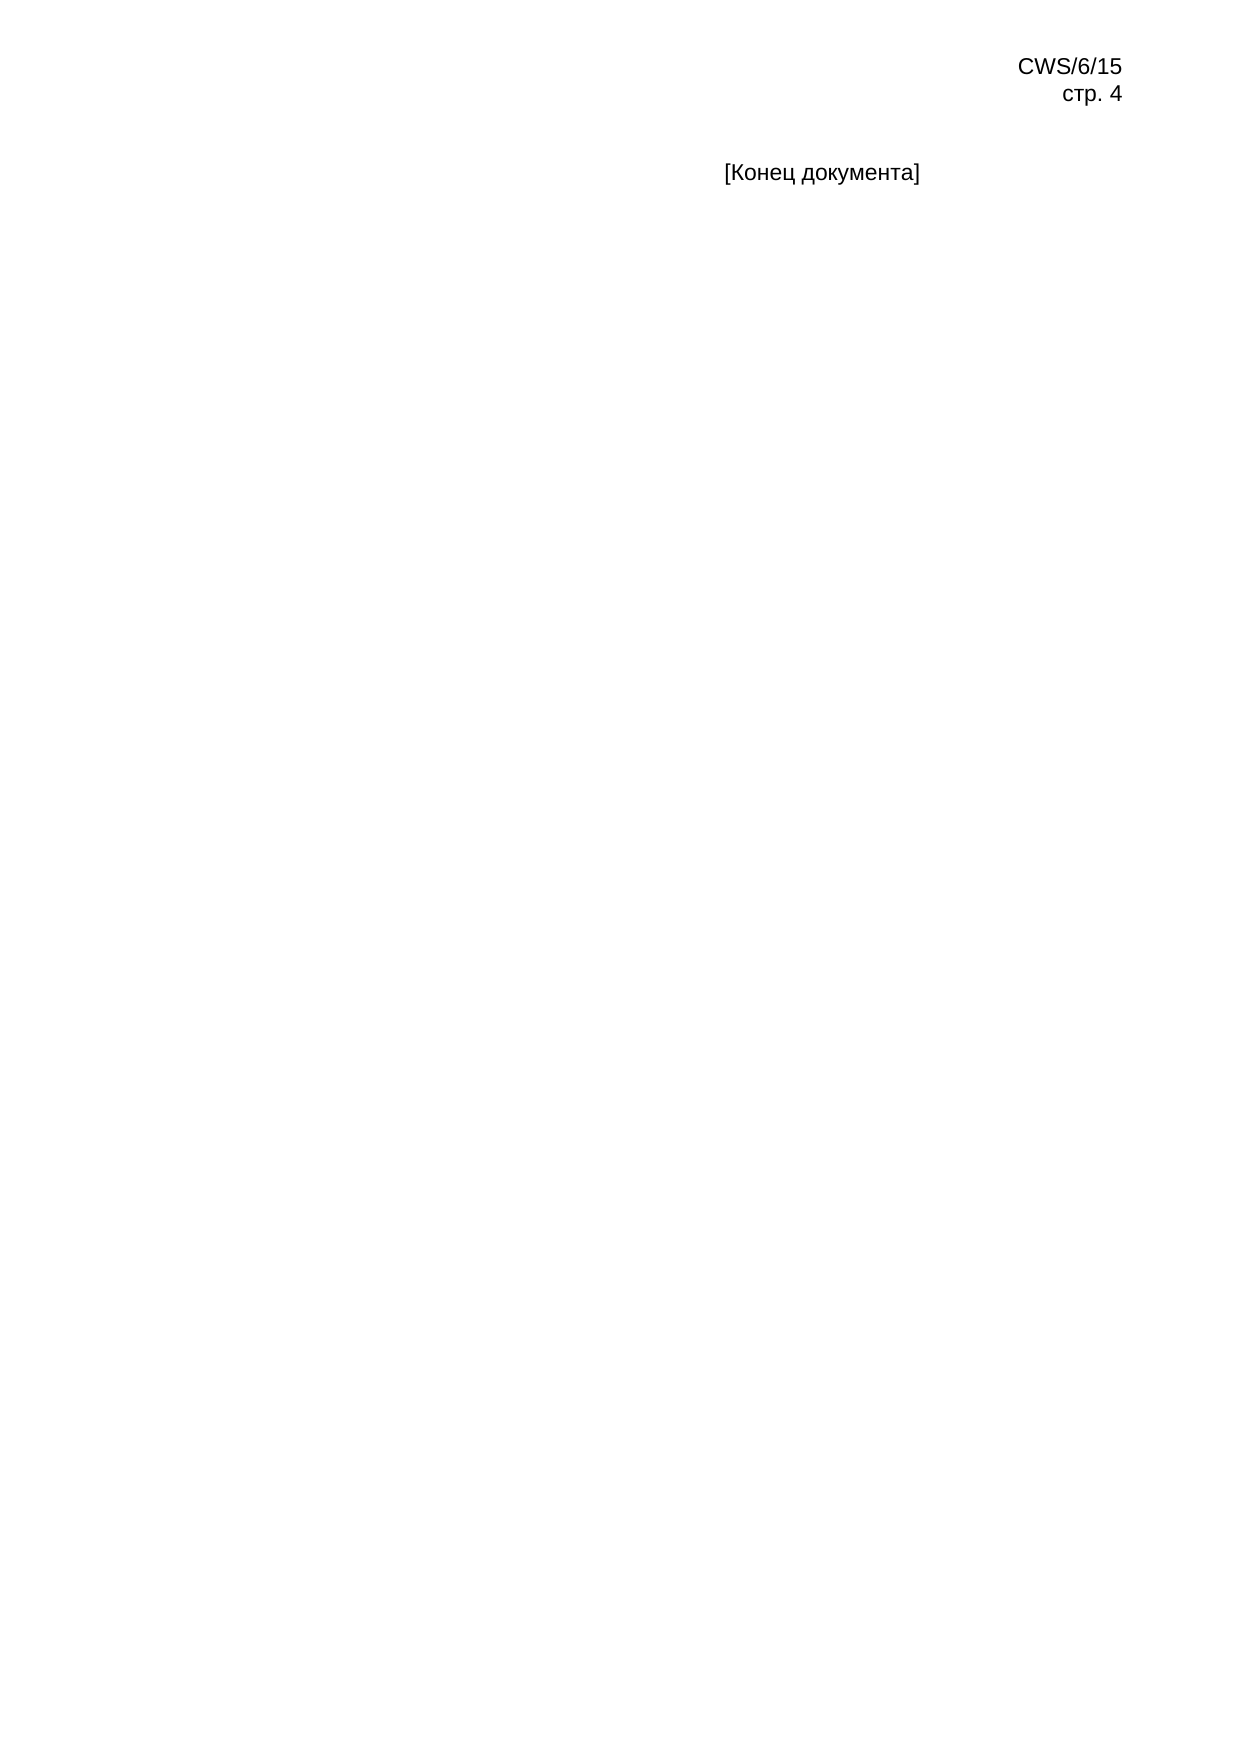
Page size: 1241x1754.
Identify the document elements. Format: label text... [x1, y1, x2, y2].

text [Конец документа] [724, 158, 1122, 185]
